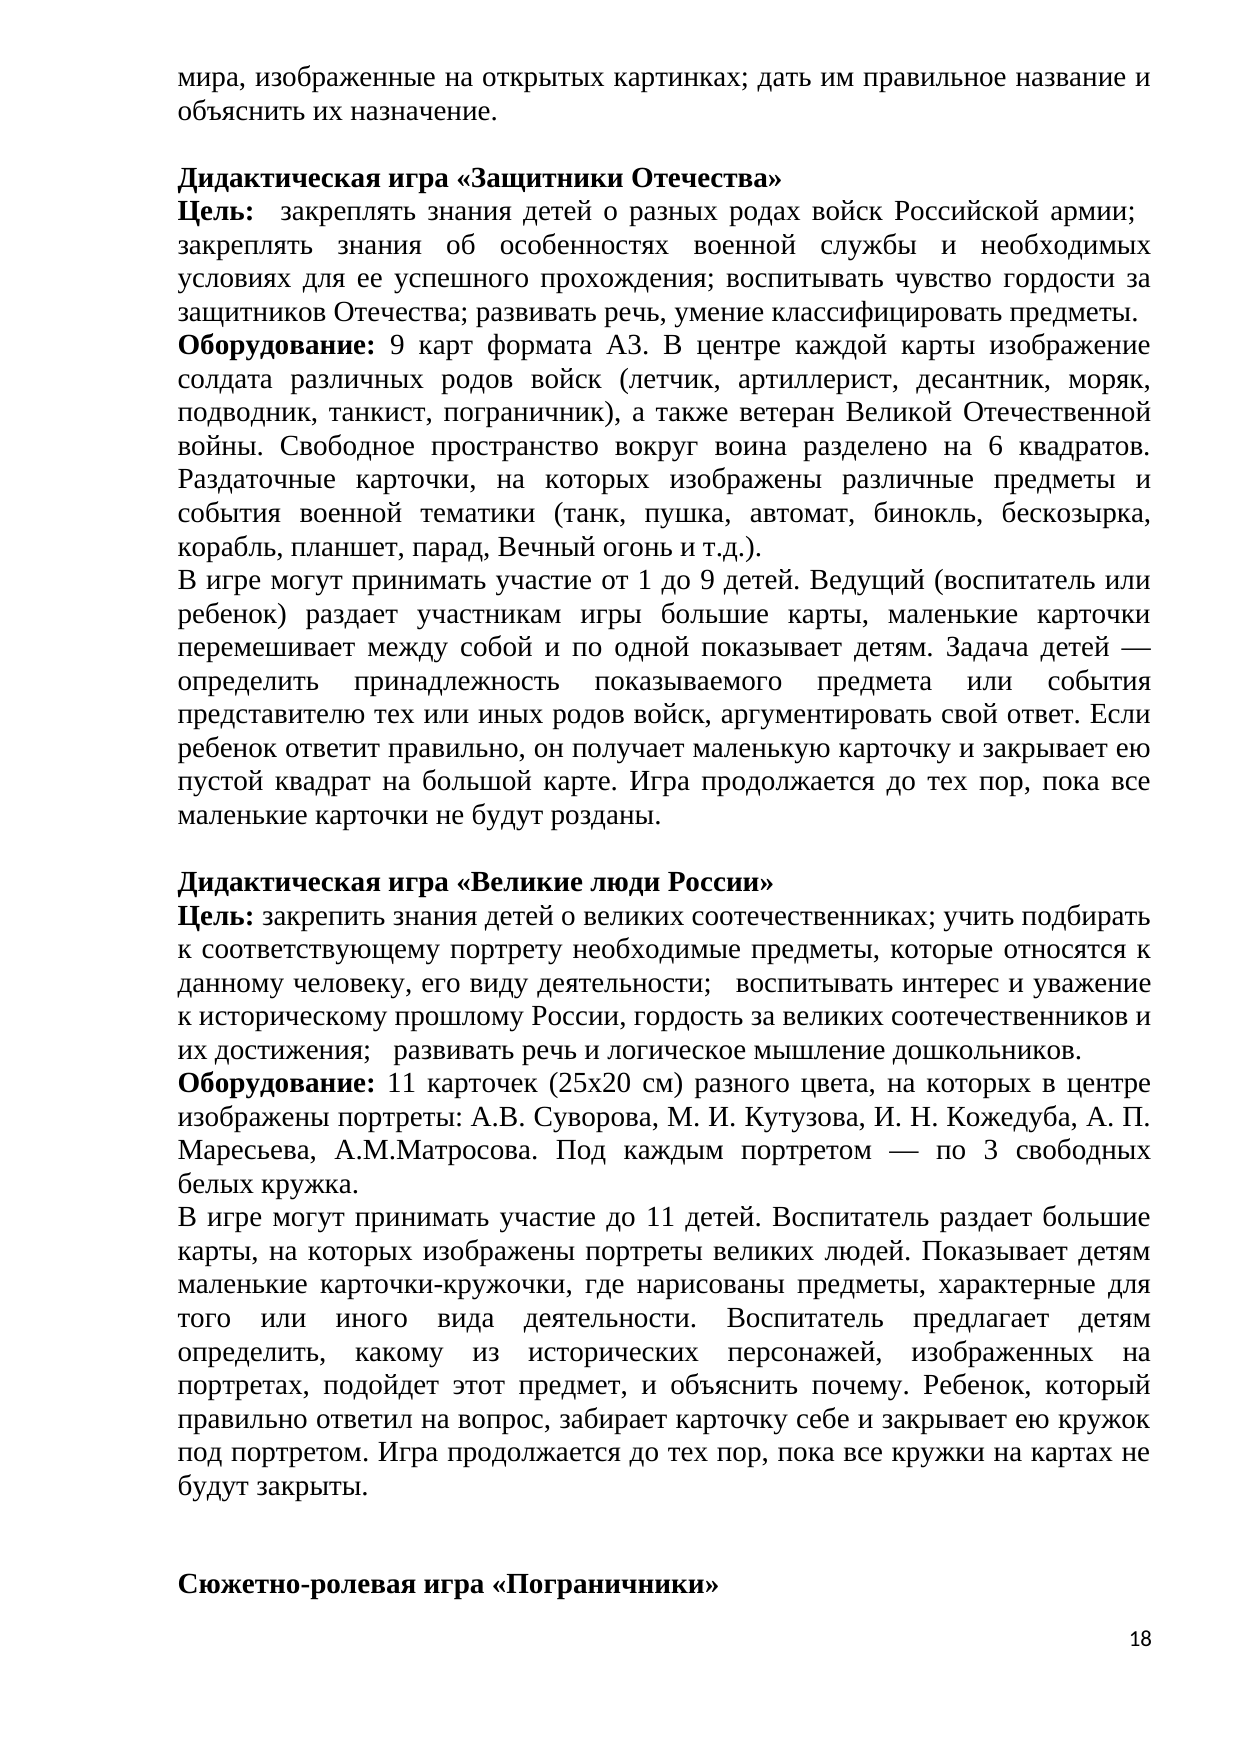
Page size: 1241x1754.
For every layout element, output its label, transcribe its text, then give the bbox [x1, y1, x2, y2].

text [177, 59, 1152, 126]
text Дидактическая игра «Великие люди России» [177, 864, 1152, 898]
text Дидактическая игра «Защитники Отечества» [177, 160, 1152, 193]
text В игре могут принимать участие до 11 детей. Воспитатель раздает большие карты, на которых изображены портреты великих людей. Показывает детям маленькие карточки-кружочки, где нарисованы предметы, характерные для того или иного вида деятельности. Воспитатель предлагает детям определить, какому из исторических персонажей, изображенных на портретах, подойдет этот предмет, и объяснить почему. Ребенок, который правильно ответил на вопрос, забирает карточку себе и закрывает ею кружок под портретом. Игра продолжается до тех пор, пока все кружки на картах не будут закрыты. [177, 1199, 1152, 1501]
text В игре могут принимать участие от 1 до 9 детей. Ведущий (воспитатель или ребенок) раздает участникам игры большие карты, маленькие карточки перемешивает между собой и по одной показывает детям. Задача детей — определить принадлежность показываемого предмета или события представителю тех или иных родов войск, аргументировать свой ответ. Если ребенок ответит правильно, он получает маленькую карточку и закрывает ею пустой квадрат на большой карте. Игра продолжается до тех пор, пока все маленькие карточки не будут розданы. [177, 562, 1152, 831]
text Оборудование: 9 карт формата A3. В центре каждой карты изображение солдата различных родов войск (летчик, артиллерист, десантник, моряк, подводник, танкист, пограничник), а также ветеран Великой Отечественной войны. Свободное пространство вокруг воина разделено на 6 квадратов. Раздаточные карточки, на которых изображены различные предметы и события военной тематики (танк, пушка, автомат, бинокль, бескозырка, корабль, планшет, парад, Вечный огонь и т.д.). [177, 327, 1152, 562]
text Цель: закреплять знания детей о разных родах войск Российской армии; закреплять знания об особенностях военной службы и необходимых условиях для ее успешного прохождения; воспитывать чувство гордости за защитников Отечества; развивать речь, умение классифицировать предметы. [177, 193, 1152, 327]
text Цель: закрепить знания детей о великих соотечественниках; учить подбирать к соответствующему портрету необходимые предметы, которые относятся к данному человеку, его виду деятельности; воспитывать интерес и уважение к историческому прошлому России, гордость за великих соотечественников и их достижения; развивать речь и логическое мышление дошкольников. [177, 898, 1152, 1065]
text Оборудование: 11 карточек (25x20 см) разного цвета, на которых в центре изображены портреты: А.В. Суворова, М. И. Кутузова, И. Н. Кожедуба, А. П. Маресьева, А.М.Матросова. Под каждым портретом — по 3 свободных белых кружка. [177, 1065, 1152, 1199]
text Сюжетно-ролевая игра «Пограничники» [177, 1566, 1152, 1599]
